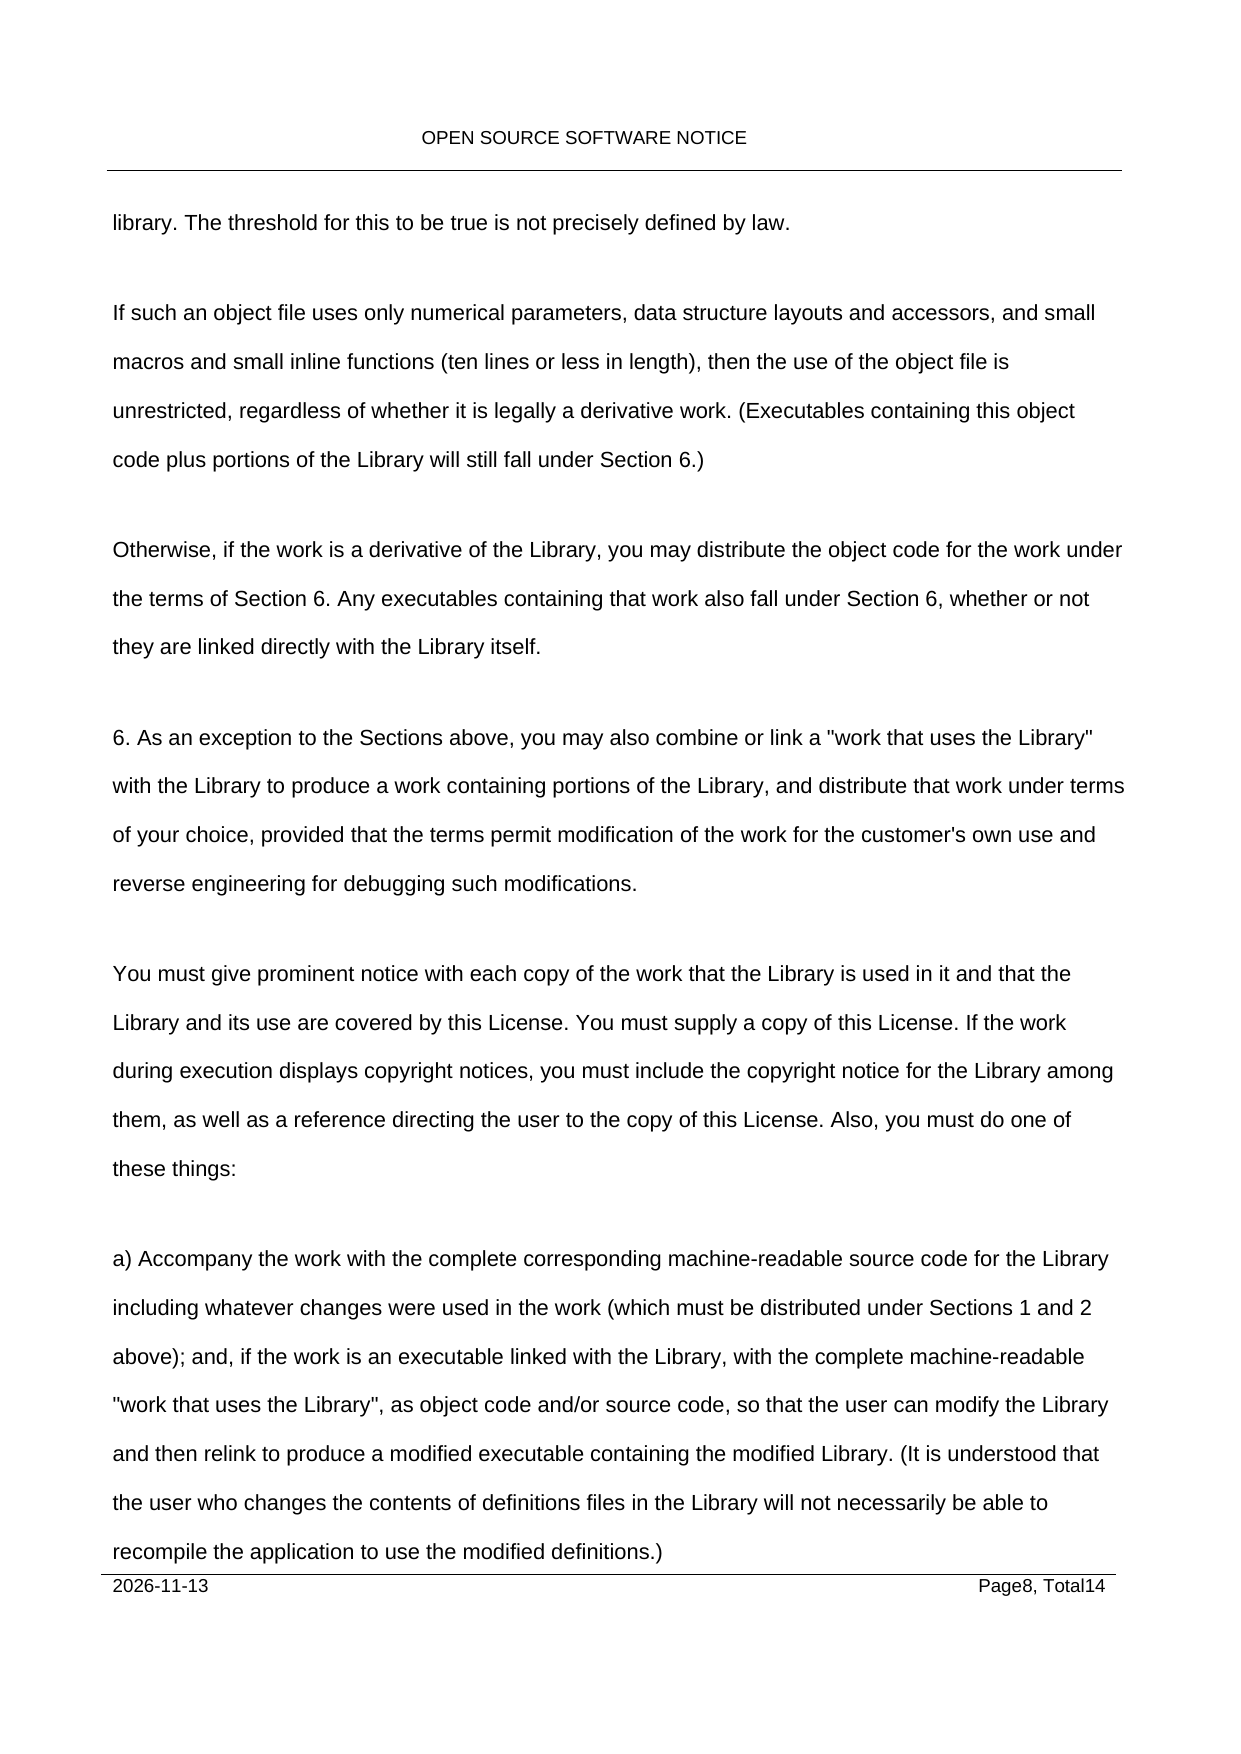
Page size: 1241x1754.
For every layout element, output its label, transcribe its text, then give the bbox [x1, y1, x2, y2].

text a) Accompany the work with the complete corresponding machine-readable source code for the Library including whatever changes were used in the work (which must be distributed under Sections 1 and 2 above); and, if the work is an executable linked with the Library, with the complete machine-readable "work that uses the Library", as object code and/or source code, so that the user can modify the Library and then relink to produce a modified executable containing the modified Library. (It is understood that the user who changes the contents of definitions files in the Library will not necessarily be able to recompile the application to use the modified definitions.) [112, 1242, 1128, 1567]
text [112, 206, 1128, 239]
text 6. As an exception to the Sections above, you may also combine or link a "work that uses the Library" with the Library to produce a work containing portions of the Library, and distribute that work under terms of your choice, provided that the terms permit modification of the work for the customer's own use and reverse engineering for debugging such modifications. [112, 721, 1128, 899]
text If such an object file uses only numerical parameters, data structure layouts and accessors, and small macros and small inline functions (ten lines or less in length), then the use of the object file is unrestricted, regardless of whether it is legally a derivative work. (Executables containing this object code plus portions of the Library will still fall under Section 6.) [112, 297, 1128, 475]
text Otherwise, if the work is a derivative of the Library, you may distribute the object code for the work under the terms of Section 6. Any executables containing that work also fall under Section 6, whether or not they are linked directly with the Library itself. [112, 533, 1128, 663]
text You must give prominent notice with each copy of the work that the Library is used in it and that the Library and its use are covered by this License. You must supply a copy of this License. If the work during execution displays copyright notices, you must include the copyright notice for the Library among them, as well as a reference directing the user to the copy of this License. Also, you must do one of these things: [112, 957, 1128, 1185]
